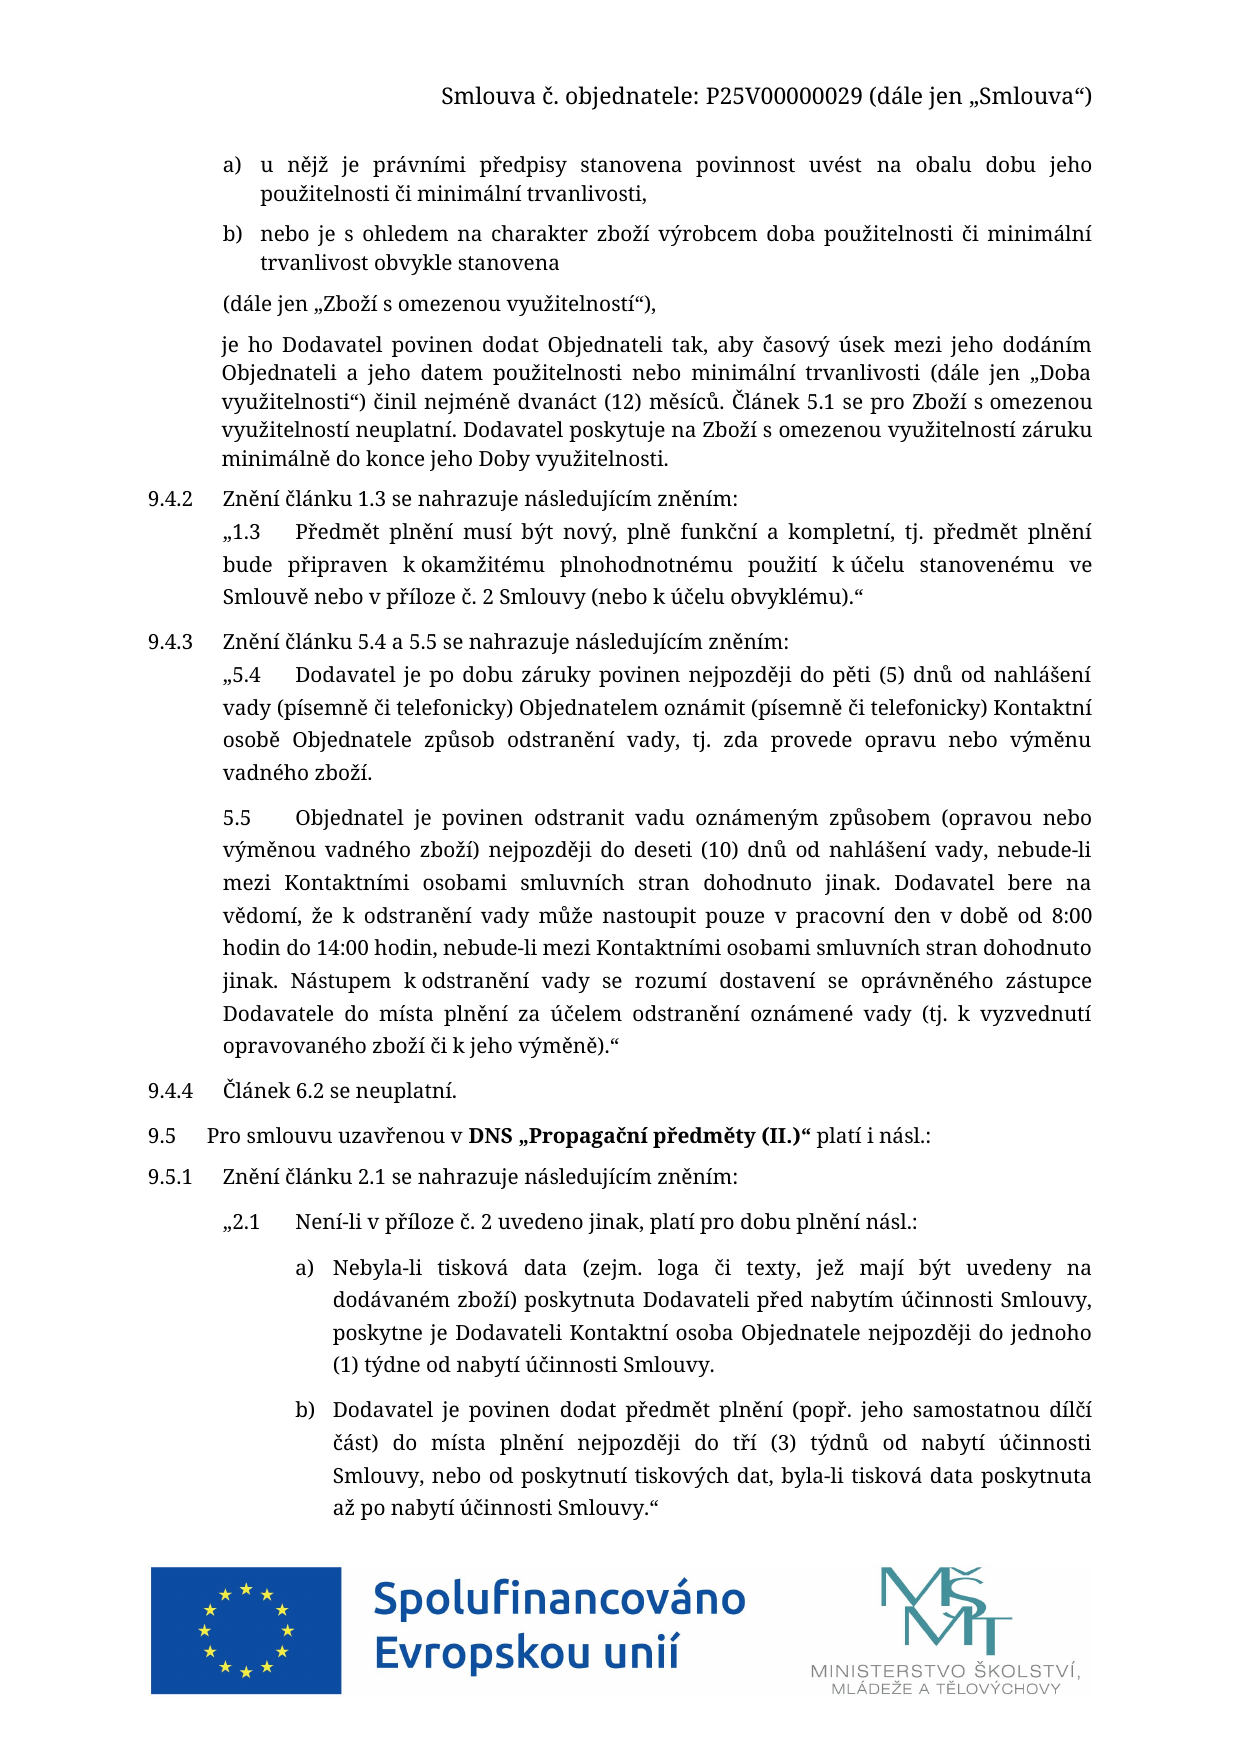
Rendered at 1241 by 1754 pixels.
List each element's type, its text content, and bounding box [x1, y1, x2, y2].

list nebo je s ohledem na charakter zboží výrobcem doba použitelnosti či minimální trvanlivost obvykle stanovena [223, 219, 1093, 276]
list 5.5 Objednatel je povinen odstranit vadu oznámeným způsobem (opravou nebo výměnou vadného zboží) nejpozději do deseti (10) dnů od nahlášení vady, nebude-li mezi Kontaktními osobami smluvních stran dohodnuto jinak. Dodavatel bere na vědomí, že k odstranění vady může nastoupit pouze v pracovní den v době od 8:00 hodin do 14:00 hodin, nebude-li mezi Kontaktními osobami smluvních stran dohodnuto jinak. Nástupem k odstranění vady se rozumí dostavení se oprávněného zástupce Dodavatele do místa plnění za účelem odstranění oznámené vady (tj. k vyzvednutí opravovaného zboží či k jeho výměně).“ [223, 803, 1093, 1060]
list „5.4 Dodavatel je po dobu záruky povinen nejpozději do pěti (5) dnů od nahlášení vady (písemně či telefonicky) Objednatelem oznámit (písemně či telefonicky) Kontaktní osobě Objednatele způsob odstranění vady, tj. zda provede opravu nebo výměnu vadného zboží. [223, 660, 1093, 786]
list „2.1 Není-li v příloze č. 2 uvedeno jinak, platí pro dobu plnění násl.: [223, 1207, 1093, 1236]
list Znění článku 2.1 se nahrazuje následujícím zněním: [148, 1162, 1093, 1191]
list Znění článku 1.3 se nahrazuje následujícím zněním: [148, 484, 1093, 513]
list Nebyla-li tisková data (zejm. loga či texty, jež mají být uvedeny na dodávaném zboží) poskytnuta Dodavateli před nabytím účinnosti Smlouvy, poskytne je Dodavateli Kontaktní osoba Objednatele nejpozději do jednoho (1) týdne od nabytí účinnosti Smlouvy. [295, 1253, 1093, 1379]
list Článek 6.2 se neuplatní. [148, 1076, 1093, 1105]
text (dále jen „Zboží s omezenou využitelností“), [223, 289, 1093, 317]
list u nějž je právními předpisy stanovena povinnost uvést na obalu dobu jeho použitelnosti či minimální trvanlivosti, [223, 150, 1093, 207]
list „1.3 Předmět plnění musí být nový, plně funkční a kompletní, tj. předmět plnění bude připraven k okamžitému plnohodnotnému použití k účelu stanovenému ve Smlouvě nebo v příloze č. 2 Smlouvy (nebo k účelu obvyklému).“ [223, 517, 1093, 611]
picture [147, 1563, 1093, 1698]
list Pro smlouvu uzavřenou v DNS „Propagační předměty (II.)“ platí i násl.: [148, 1121, 1093, 1150]
list Znění článku 5.4 a 5.5 se nahrazuje následujícím zněním: [148, 627, 1093, 656]
text je ho Dodavatel povinen dodat Objednateli tak, aby časový úsek mezi jeho dodáním Objednateli a jeho datem použitelnosti nebo minimální trvanlivosti (dále jen „Doba využitelnosti“) činil nejméně dvanáct (12) měsíců. Článek 5.1 se pro Zboží s omezenou využitelností neuplatní. Dodavatel poskytuje na Zboží s omezenou využitelností záruku minimálně do konce jeho Doby využitelnosti. [221, 330, 1093, 472]
list Dodavatel je povinen dodat předmět plnění (popř. jeho samostatnou dílčí část) do místa plnění nejpozději do tří (3) týdnů od nabytí účinnosti Smlouvy, nebo od poskytnutí tiskových dat, byla-li tisková data poskytnuta až po nabytí účinnosti Smlouvy.“ [295, 1396, 1093, 1522]
